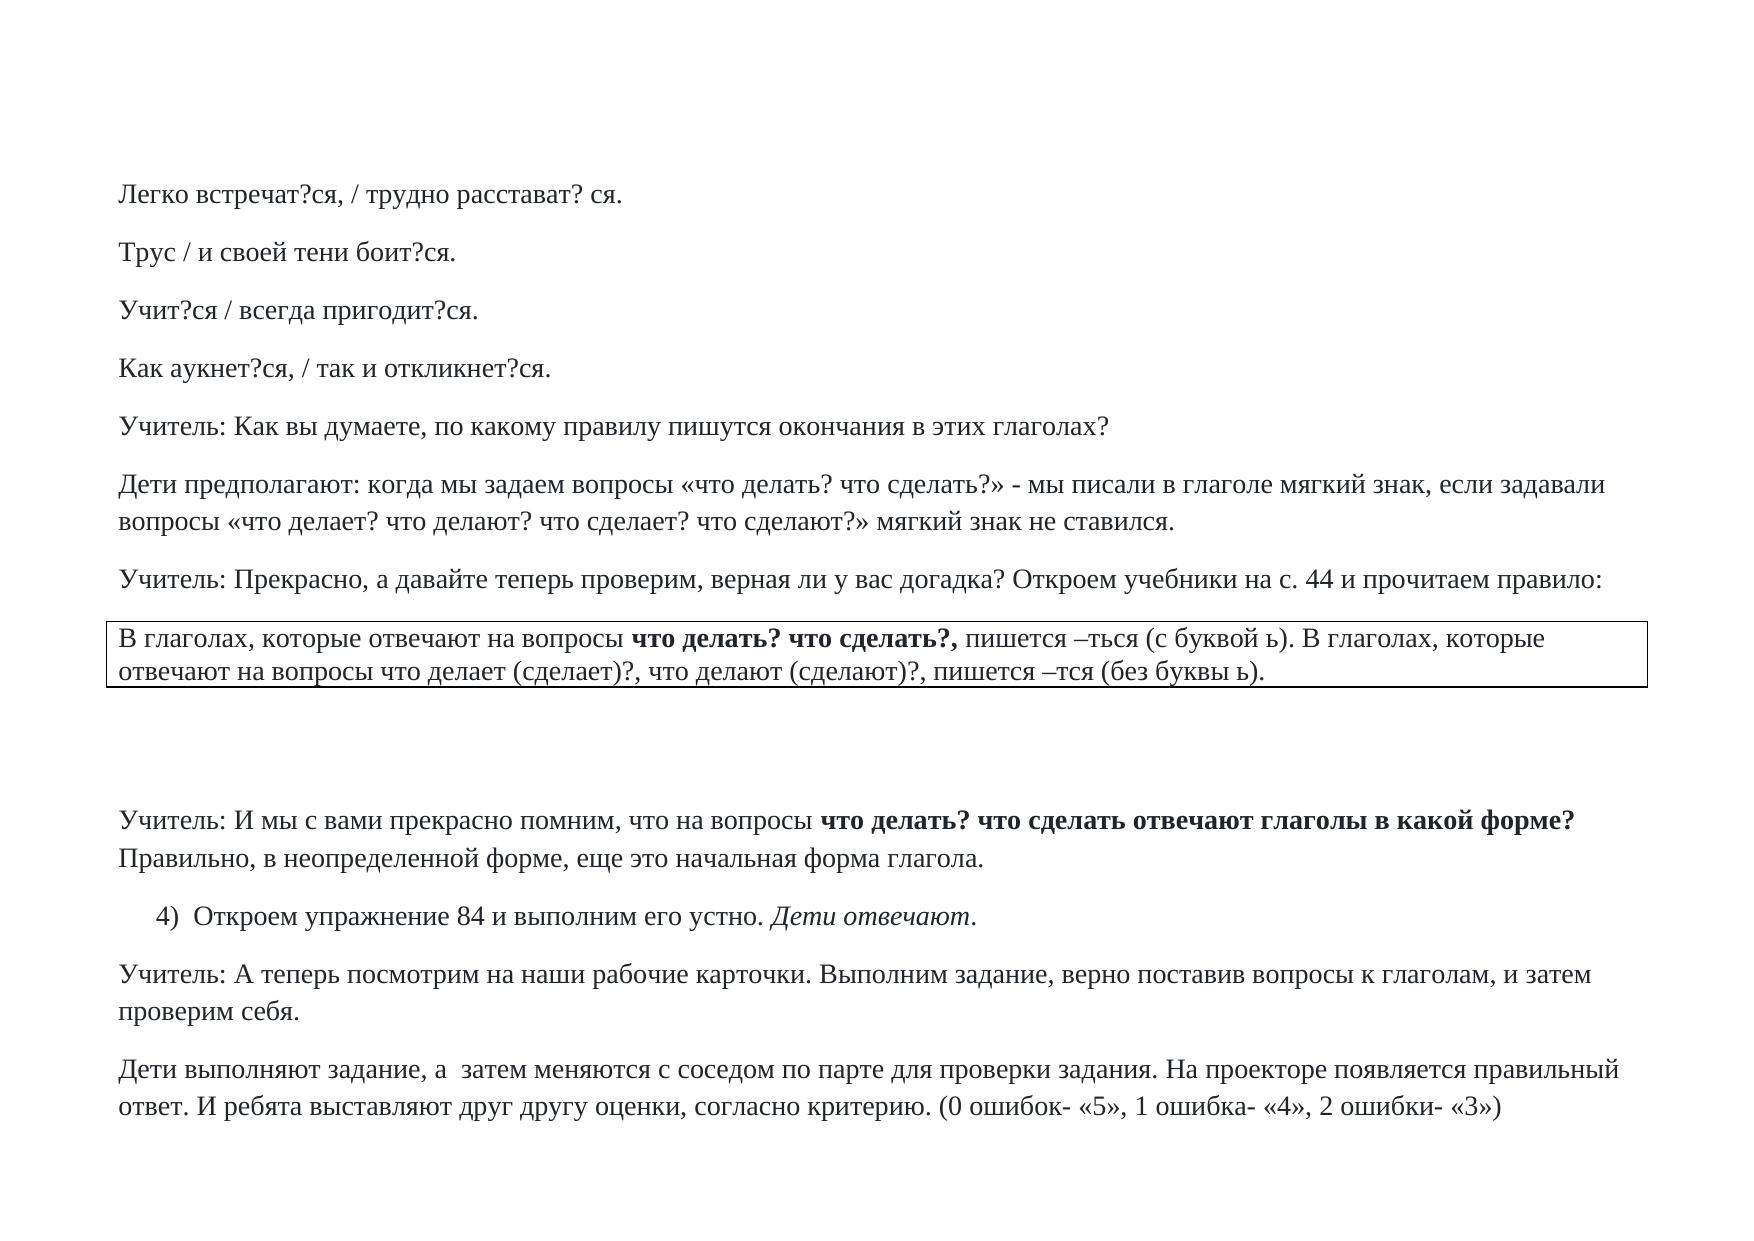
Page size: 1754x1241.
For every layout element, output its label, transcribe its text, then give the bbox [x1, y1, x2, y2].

text Учит?ся / всегда пригодит?ся. [118, 293, 1636, 326]
text Дети выполняют задание, а затем меняются с соседом по парте для проверки задания. На проекторе появляется правильный ответ. И ребята выставляют друг другу оценки, согласно критерию. (0 ошибок- «5», 1 ошибка- «4», 2 ошибки- «3») [118, 1052, 1636, 1121]
text Как аукнет?ся, / так и откликнет?ся. [118, 351, 1636, 384]
list Откроем упражнение 84 и выполним его устно. Дети отвечают. [156, 899, 1636, 931]
text Легко встречат?ся, / трудно расстават? ся. [118, 177, 1636, 209]
text Дети предполагают: когда мы задаем вопросы «что делать? что сделать?» - мы писали в глаголе мягкий знак, если задавали вопросы «что делает? что делают? что сделает? что сделают?» мягкий знак не ставился. [118, 467, 1636, 537]
table_header В глаголах, которые отвечают на вопросы что делать? что сделать?, пишется –ться (с буквой ь). В глаголах, которые отвечают на вопросы что делает (сделает)?, что делают (сделают)?, пишется –тся (без буквы ь). [107, 622, 1647, 686]
text Трус / и своей тени боит?ся. [118, 235, 1636, 268]
text Учитель: Прекрасно, а давайте теперь проверим, верная ли у вас догадка? Откроем учебники на с. 44 и прочитаем правило: [118, 562, 1636, 595]
text Учитель: А теперь посмотрим на наши рабочие карточки. Выполним задание, верно поставив вопросы к глаголам, и затем проверим себя. [118, 957, 1636, 1026]
text Учитель: И мы с вами прекрасно помним, что на вопросы что делать? что сделать отвечают глаголы в какой форме? Правильно, в неопределенной форме, еще это начальная форма глагола. [118, 803, 1636, 873]
text Учитель: Как вы думаете, по какому правилу пишутся окончания в этих глаголах? [118, 409, 1636, 442]
